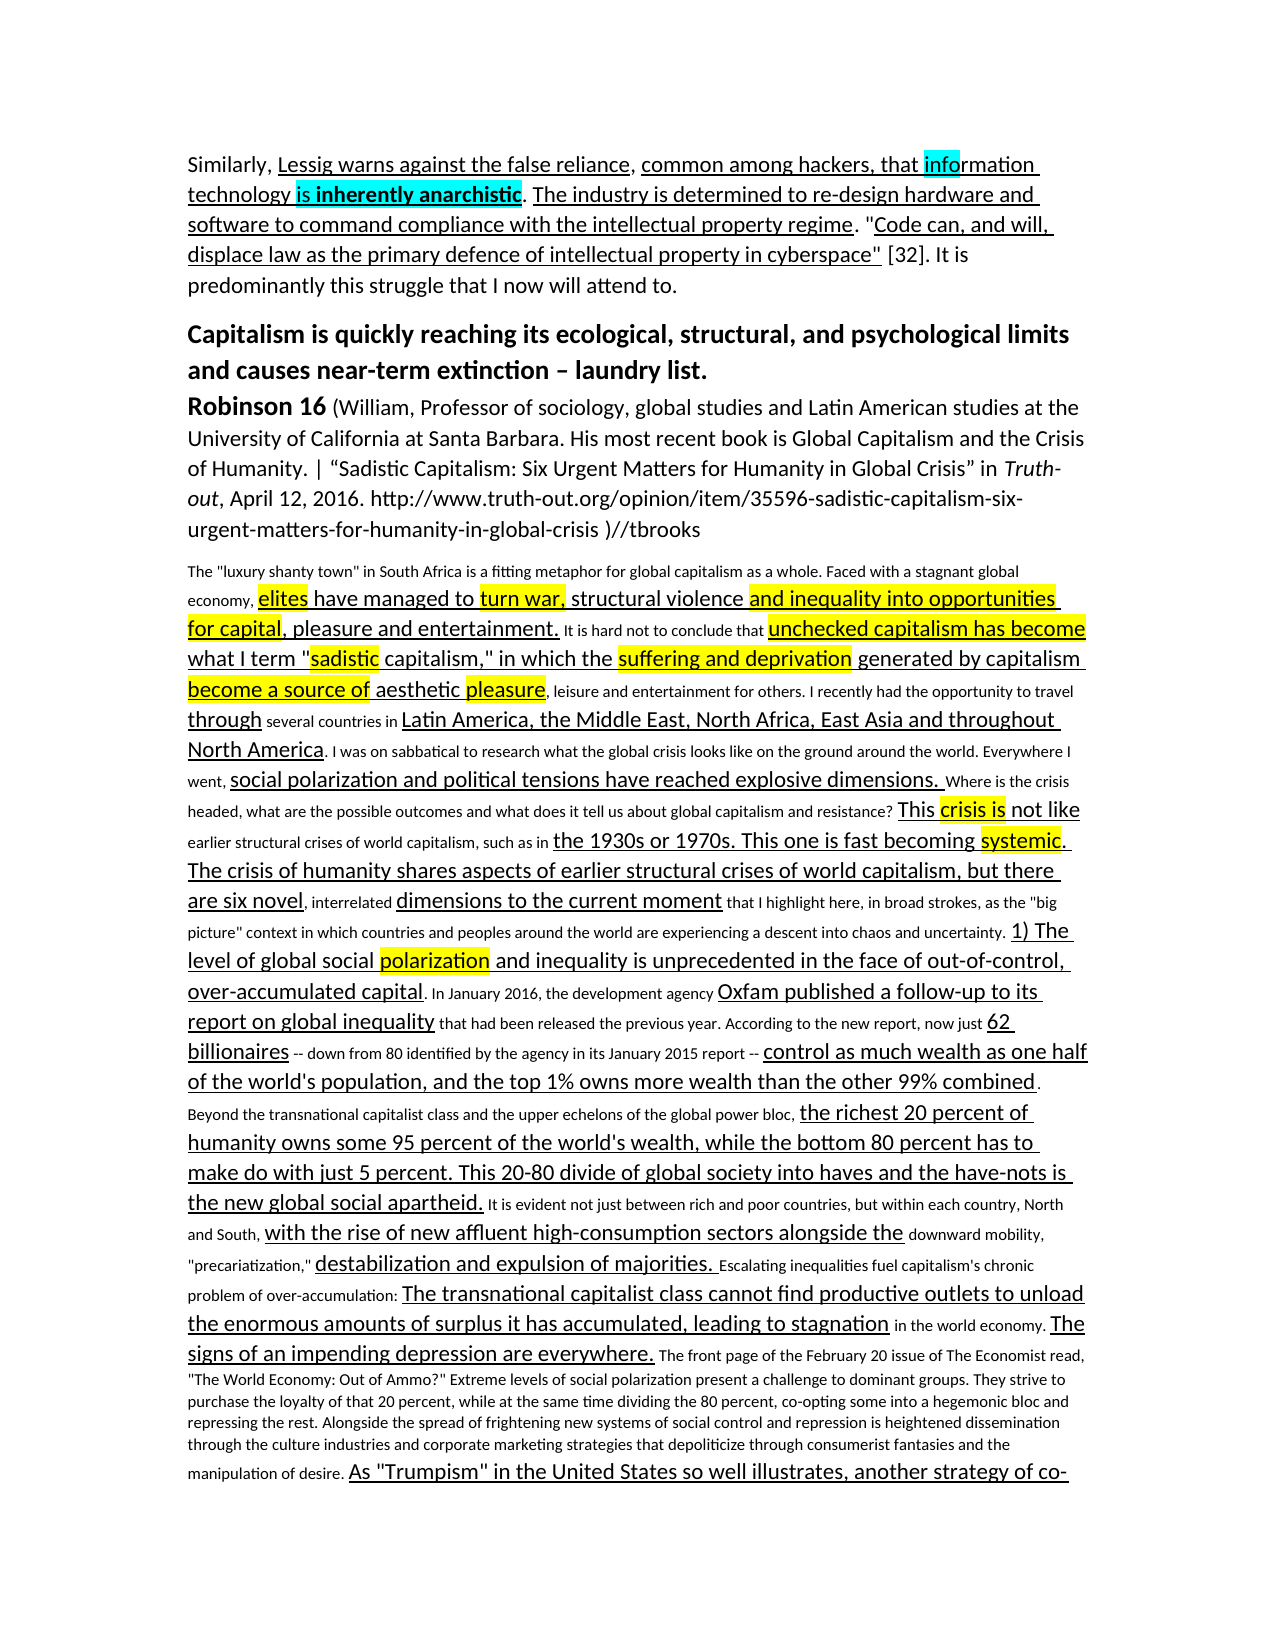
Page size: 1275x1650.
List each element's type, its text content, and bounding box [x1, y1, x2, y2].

subtitle Capitalism is quickly reaching its ecological, structural, and psychological limits and causes near-term extinction – laundry list. [187, 318, 1087, 386]
text Similarly, Lessig warns against the false reliance, common among hackers, that information technology is inherently anarchistic. The industry is determined to re-design hardware and software to command compliance with the intellectual property regime. "Code can, and will, displace law as the primary defence of intellectual property in cyberspace" [32]. It is predominantly this struggle that I now will attend to. [187, 150, 1087, 299]
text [187, 562, 1087, 1485]
text Robinson 16 (William, Professor of sociology, global studies and Latin American studies at the University of California at Santa Barbara. His most recent book is Global Capitalism and the Crisis of Humanity. | “Sadistic Capitalism: Six Urgent Matters for Humanity in Global Crisis” in Truth-out, April 12, 2016. http://www.truth-out.org/opinion/item/35596-sadistic-capitalism-six-urgent-matters-for-humanity-in-global-crisis )//tbrooks [187, 389, 1087, 543]
